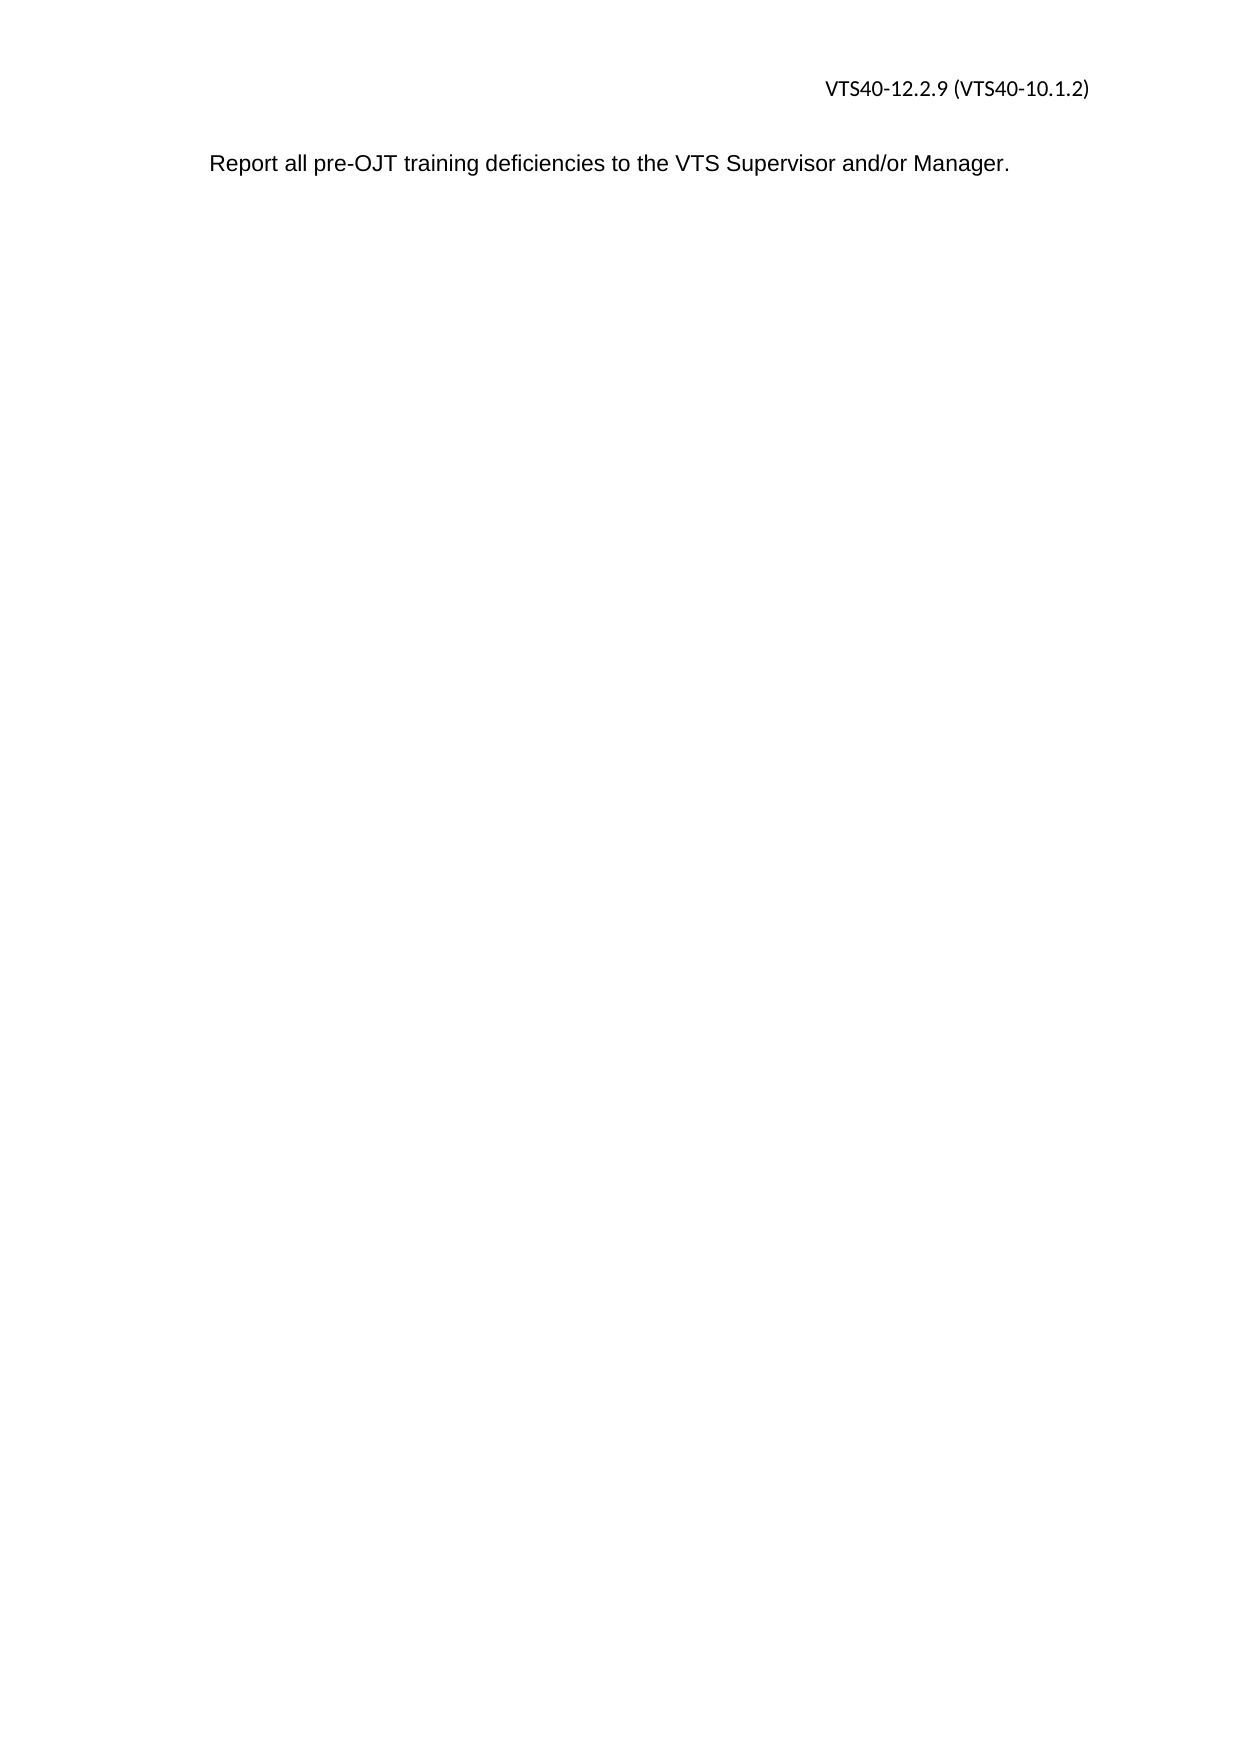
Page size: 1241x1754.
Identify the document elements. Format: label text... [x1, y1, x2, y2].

text Report all pre-OJT training deficiencies to the VTS Supervisor and/or Manager. [209, 150, 1090, 176]
